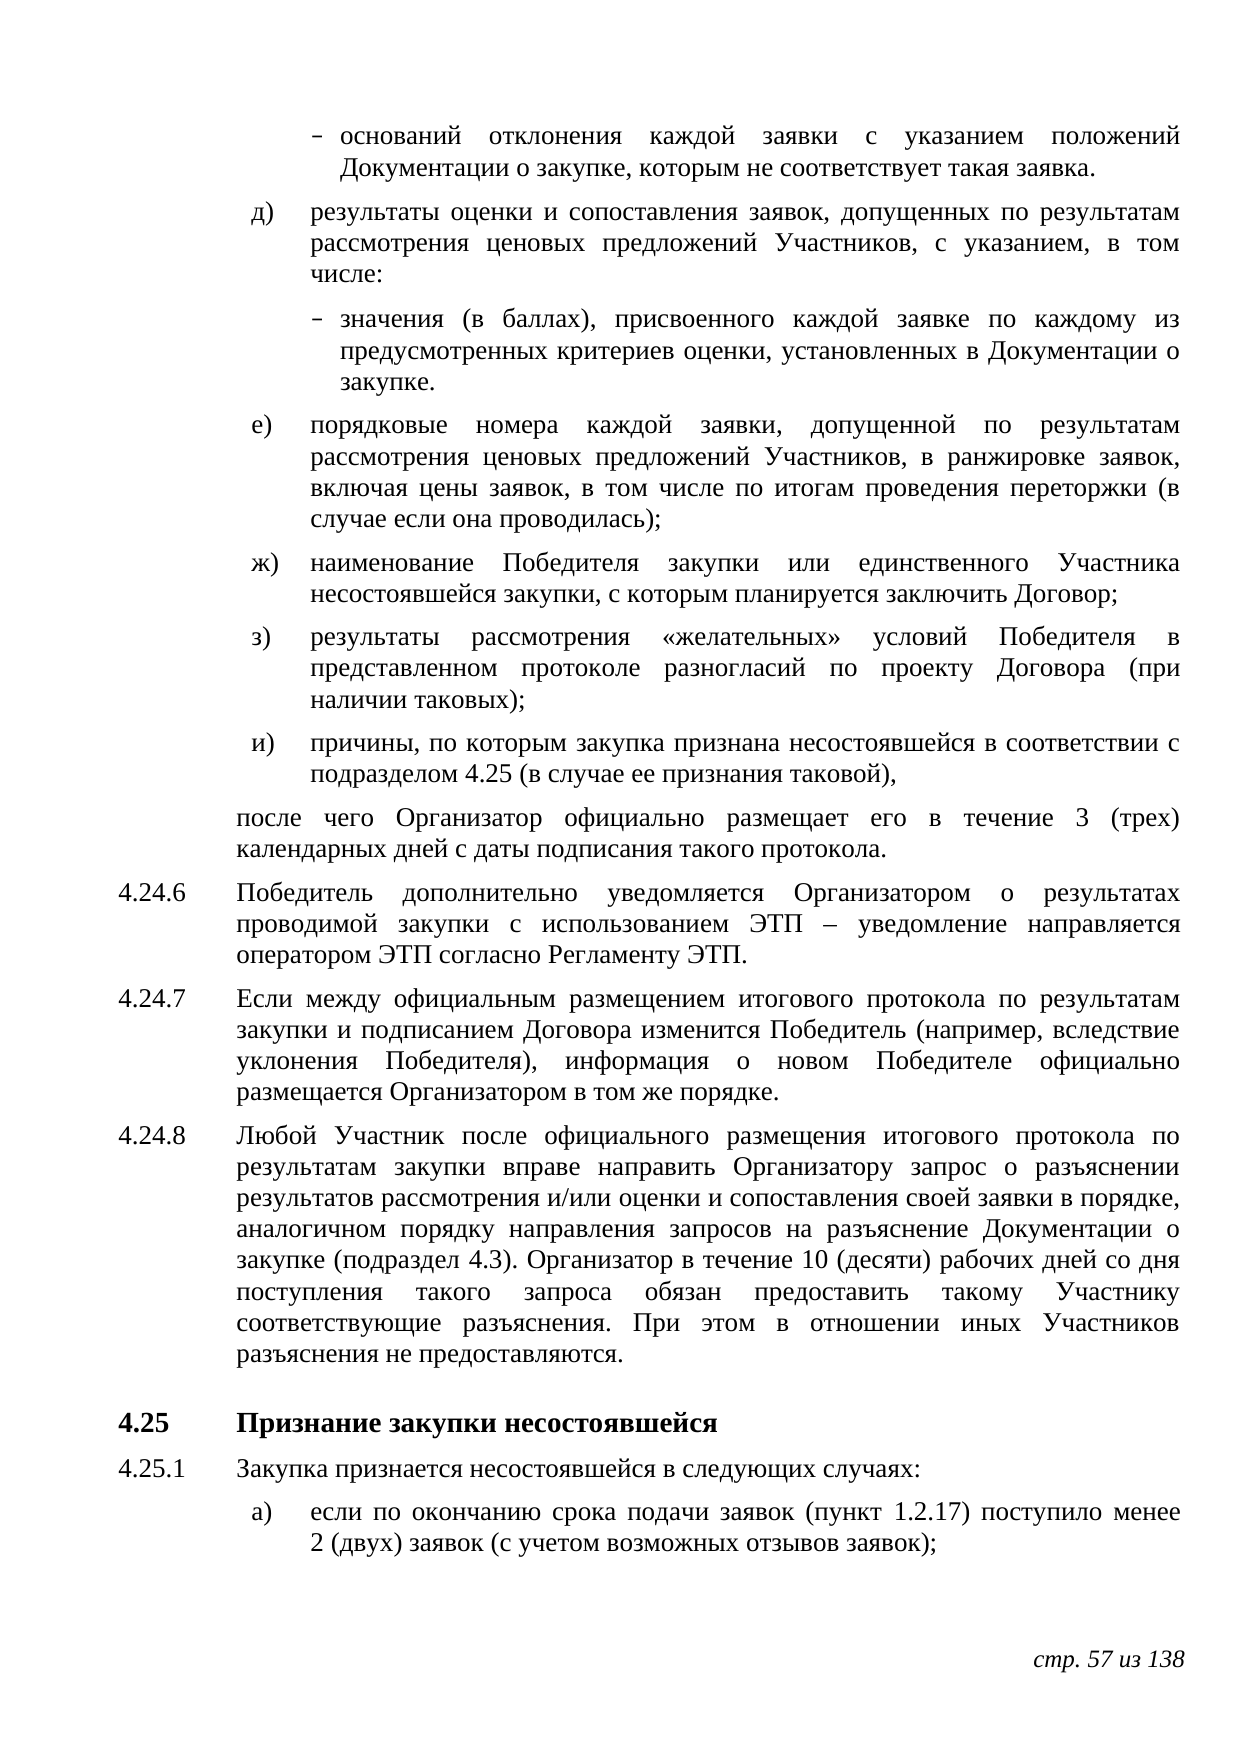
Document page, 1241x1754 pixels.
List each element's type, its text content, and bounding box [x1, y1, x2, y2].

text результаты оценки и сопоставления заявок, допущенных по результатам рассмотрения ценовых предложений Участников, с указанием, в том числе: [251, 195, 1181, 288]
list оснований отклонения каждой заявки с указанием положений Документации о закупке, которым не соответствует такая заявка. [310, 118, 1181, 182]
text результаты рассмотрения «желательных» условий Победителя в представленном протоколе разногласий по проекту Договора (при наличии таковых); [251, 620, 1181, 714]
text причины, по которым закупка признана несостоявшейся в соответствии с подразделом 4.25 (в случае ее признания таковой), [251, 726, 1181, 789]
text наименование Победителя закупки или единственного Участника несостоявшейся закупки, с которым планируется заключить Договор; [251, 546, 1181, 608]
subtitle Признание закупки несостоявшейся [118, 1406, 1181, 1439]
list после чего Организатор официально размещает его в течение 3 (трех) календарных дней с даты подписания такого протокола. [236, 801, 1181, 863]
text Закупка признается несостоявшейся в следующих случаях: [118, 1452, 1181, 1483]
text если по окончанию срока подачи заявок (пункт 1.2.17) поступило менее 2 (двух) заявок (с учетом возможных отзывов заявок); [251, 1495, 1181, 1558]
text порядковые номера каждой заявки, допущенной по результатам рассмотрения ценовых предложений Участников, в ранжировке заявок, включая цены заявок, в том числе по итогам проведения переторжки (в случае если она проводилась); [251, 408, 1181, 533]
text Если между официальным размещением итогового протокола по результатам закупки и подписанием Договора изменится Победитель (например, вследствие уклонения Победителя), информация о новом Победителе официально размещается Организатором в том же порядке. [118, 982, 1181, 1106]
text Победитель дополнительно уведомляется Организатором о результатах проводимой закупки с использованием ЭТП – уведомление направляется оператором ЭТП согласно Регламенту ЭТП. [118, 876, 1181, 969]
list значения (в баллах), присвоенного каждой заявке по каждому из предусмотренных критериев оценки, установленных в Документации о закупке. [310, 301, 1181, 396]
text Любой Участник после официального размещения итогового протокола по результатам закупки вправе направить Организатору запрос о разъяснении результатов рассмотрения и/или оценки и сопоставления своей заявки в порядке, аналогичном порядку направления запросов на разъяснение Документации о закупке (подраздел 4.3). Организатор в течение 10 (десяти) рабочих дней со дня поступления такого запроса обязан предоставить такому Участнику соответствующие разъяснения. При этом в отношении иных Участников разъяснения не предоставляются. [118, 1119, 1181, 1368]
